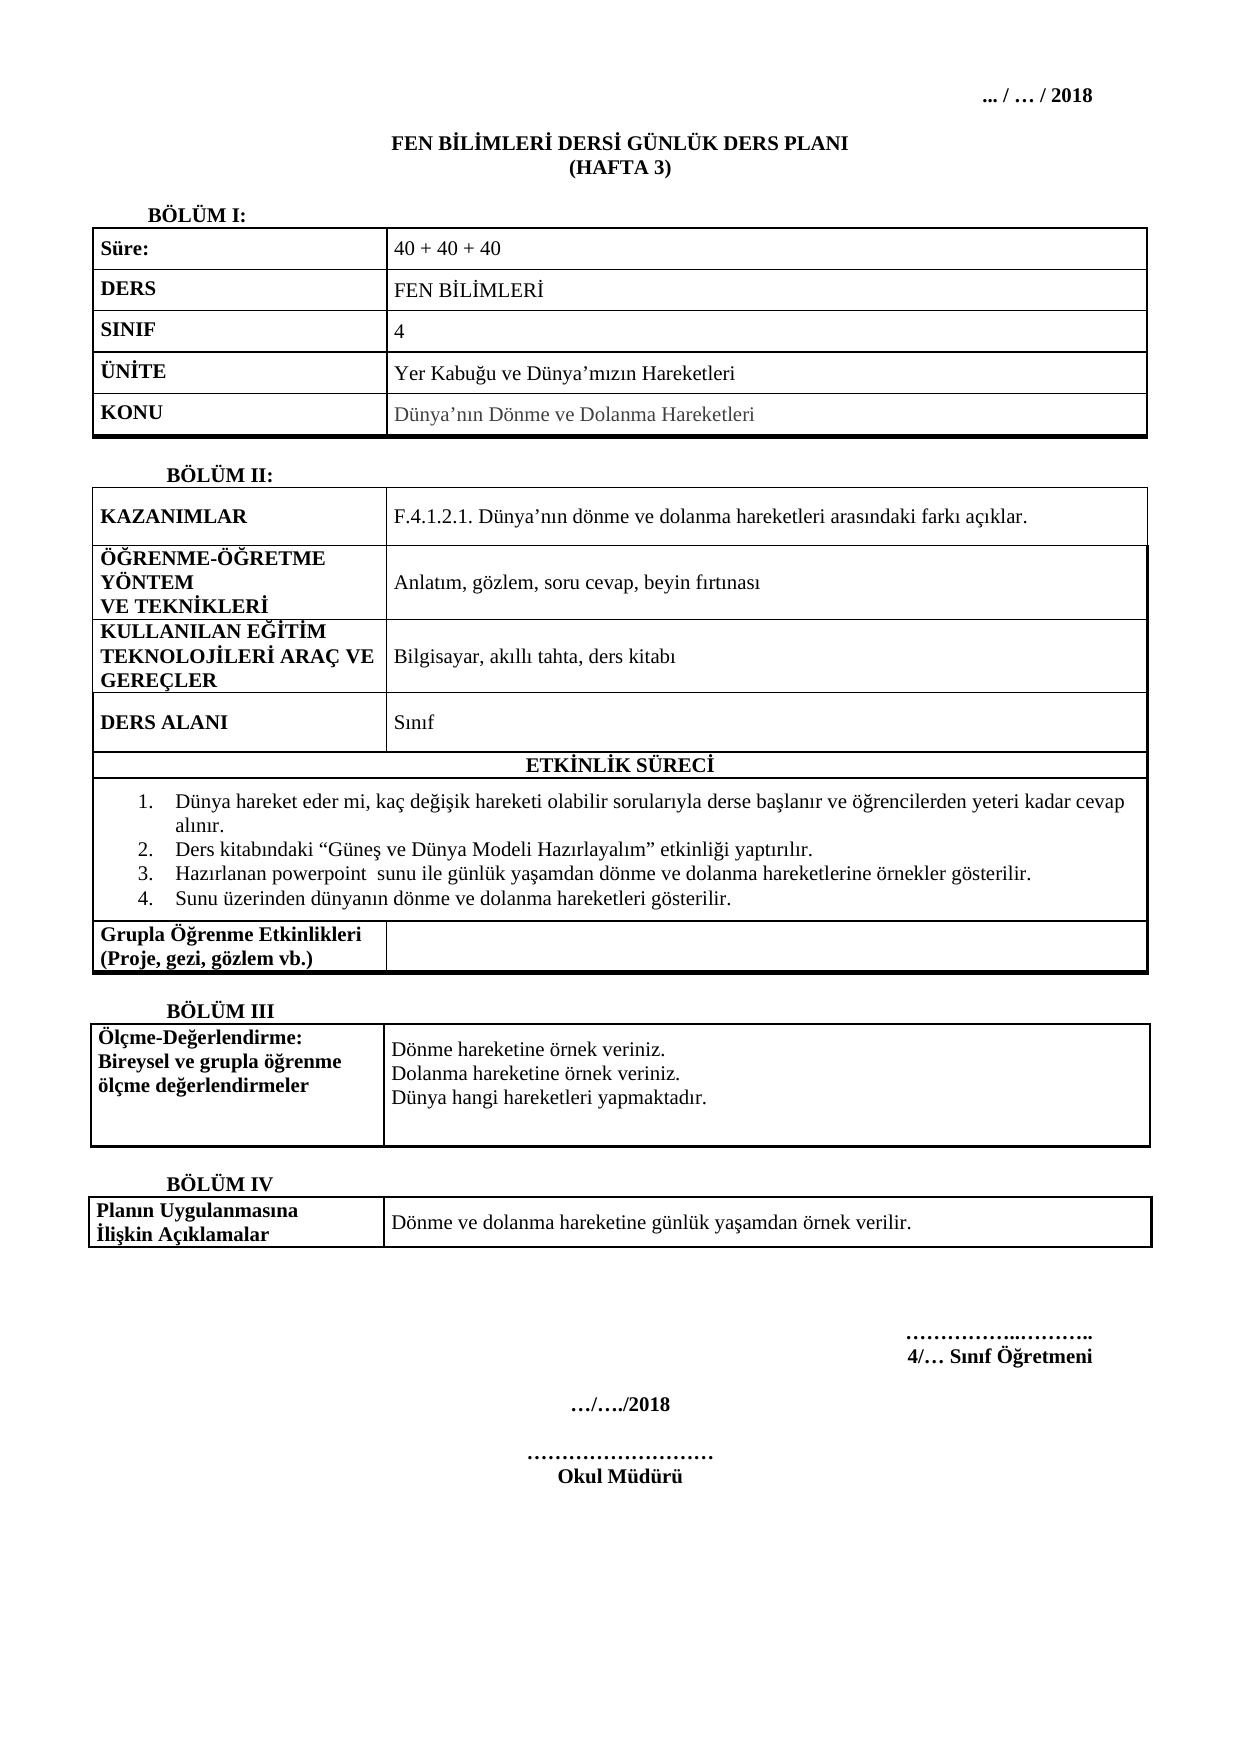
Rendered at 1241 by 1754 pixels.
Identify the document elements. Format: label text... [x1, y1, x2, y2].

text Okul Müdürü [148, 1464, 1092, 1488]
text 4/… Sınıf Öğretmeni [148, 1344, 1092, 1368]
subtitle BÖLÜM IV [148, 1171, 1092, 1196]
table_cell [387, 922, 1146, 970]
table_cell KULLANILAN EĞİTİM TEKNOLOJİLERİ ARAÇ VE GEREÇLER [93, 620, 386, 692]
table_cell Anlatım, gözlem, soru cevap, beyin fırtınası [387, 546, 1146, 618]
table_cell Sınıf [387, 693, 1146, 751]
table_cell 4 [388, 311, 1146, 351]
table_header Planın Uygulanmasına İlişkin Açıklamalar [90, 1198, 383, 1246]
table_cell DERS ALANI [94, 693, 386, 751]
text BÖLÜM II: [148, 463, 1092, 487]
table_cell Bilgisayar, akıllı tahta, ders kitabı [387, 620, 1146, 692]
text …/…./2018 [148, 1392, 1092, 1416]
table_cell ÖĞRENME-ÖĞRETME YÖNTEM VE TEKNİKLERİ [93, 546, 386, 618]
table_header F.4.1.2.1. Dünya’nın dönme ve dolanma hareketleri arasındaki farkı açıklar. [387, 488, 1147, 545]
table_cell FEN BİLİMLERİ [388, 270, 1146, 310]
table_cell DERS [94, 270, 386, 310]
table_header Dönme hareketine örnek veriniz. Dolanma hareketine örnek veriniz. Dünya hangi hareketleri yapmaktadır. [385, 1025, 1149, 1145]
text BÖLÜM I: [148, 203, 1092, 227]
subtitle BÖLÜM III [148, 999, 1092, 1023]
table_header KAZANIMLAR [93, 488, 386, 545]
table_cell SINIF [94, 311, 386, 351]
text FEN BİLİMLERİ DERSİ GÜNLÜK DERS PLANI [148, 131, 1092, 155]
table_cell ÜNİTE [94, 353, 386, 392]
text ……………..……….. [148, 1320, 1092, 1344]
text ... / … / 2018 [148, 83, 1092, 107]
table_cell ETKİNLİK SÜRECİ [94, 753, 1146, 777]
text (HAFTA 3) [148, 155, 1092, 179]
table_cell Dünya’nın Dönme ve Dolanma Hareketleri [388, 394, 1146, 434]
table_header Ölçme-Değerlendirme: Bireysel ve grupla öğrenme ölçme değerlendirmeler [92, 1025, 383, 1145]
table_header Dönme ve dolanma hareketine günlük yaşamdan örnek verilir. [385, 1198, 1150, 1246]
text ……………………… [148, 1440, 1092, 1464]
table_header Süre: [94, 229, 386, 268]
table_cell KONU [94, 394, 386, 434]
table_cell Grupla Öğrenme Etkinlikleri (Proje, gezi, gözlem vb.) [94, 922, 386, 970]
table_header 40 + 40 + 40 [388, 229, 1146, 268]
table_cell Dünya hareket eder mi, kaç değişik hareketi olabilir sorularıyla derse başlanır ve öğrencilerden yeteri kadar cevap alınır. Ders kitabındaki “Güneş ve Dünya Modeli Hazırlayalım” etkinliği yaptırılır. Hazırlanan powerpoint sunu ile günlük yaşamdan dönme ve dolanma hareketlerine örnekler gösterilir. Sunu üzerinden dünyanın dönme ve dolanma hareketleri gösterilir. [94, 779, 1146, 920]
table_cell Yer Kabuğu ve Dünya’mızın Hareketleri [388, 353, 1146, 392]
